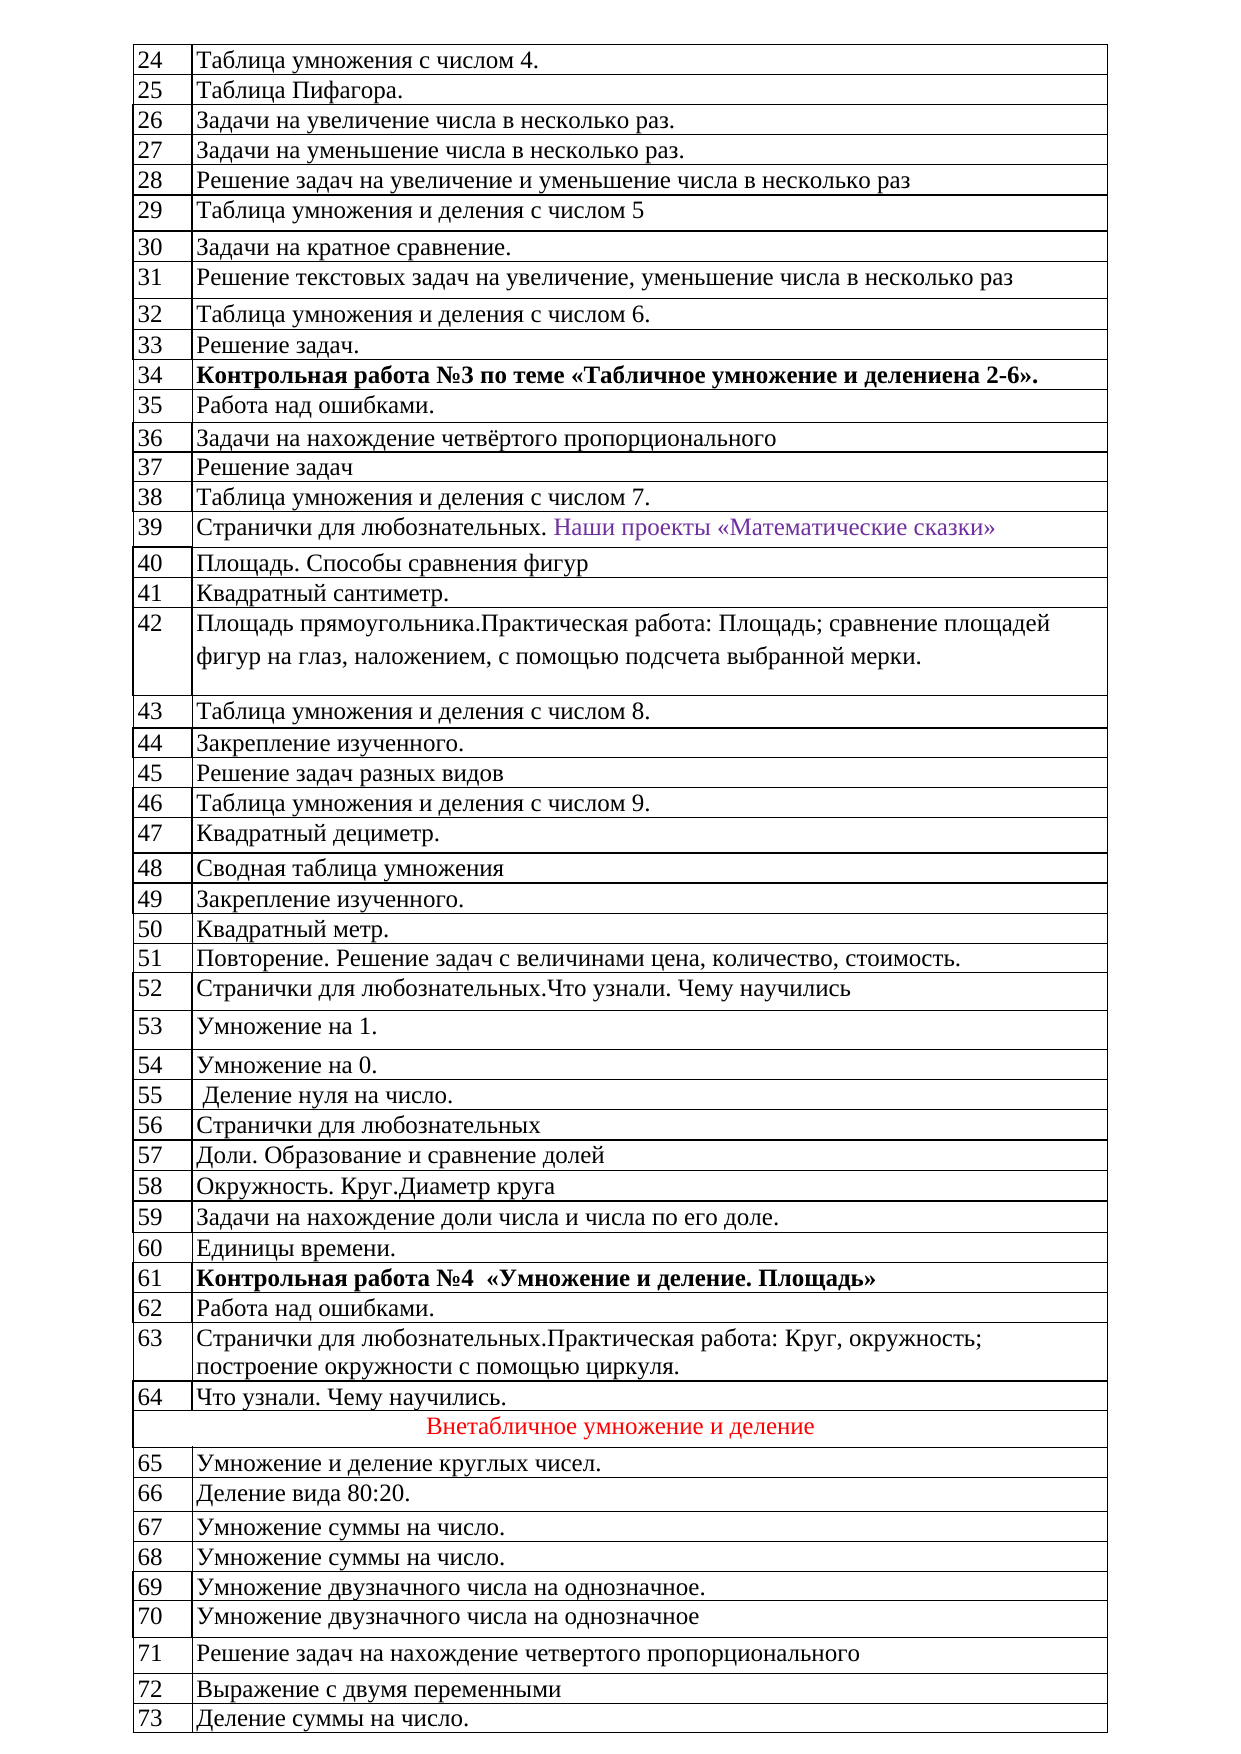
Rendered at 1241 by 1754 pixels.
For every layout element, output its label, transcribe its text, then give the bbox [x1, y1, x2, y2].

table_cell Умножение двузначного числа на однозначное [193, 1601, 1107, 1637]
table_cell 72 [134, 1674, 192, 1702]
table_cell Задачи на увеличение числа в несколько раз. [193, 105, 1107, 134]
table_cell 46 [134, 788, 191, 817]
table_cell Повторение. Решение задач с величинами цена, количество, стоимость. [193, 944, 1107, 972]
table_cell Задачи на уменьшение числа в несколько раз. [193, 135, 1107, 164]
table_cell Странички для любознательных. Наши проекты «Математические сказки» [193, 512, 1107, 546]
table_cell 59 [134, 1202, 191, 1232]
table_cell 31 [134, 262, 191, 298]
table_cell 63 [134, 1323, 192, 1380]
table_cell 42 [134, 608, 191, 695]
table_cell 62 [134, 1293, 191, 1322]
table_cell Решение задач [193, 453, 1107, 481]
table_cell Умножение на 0. [193, 1050, 1107, 1079]
table_cell Работа над ошибками. [193, 1293, 1107, 1322]
table_cell Квадратный сантиметр. [193, 578, 1107, 607]
table_cell Таблица умножения и деления с числом 5 [193, 196, 1107, 230]
table_cell Окружность. Круг.Диаметр круга [193, 1171, 1107, 1200]
table_cell Умножение суммы на число. [193, 1512, 1107, 1541]
table_cell Площадь. Способы сравнения фигур [193, 548, 1107, 577]
table_cell Квадратный дециметр. [193, 818, 1107, 852]
table_cell 25 [134, 75, 191, 104]
table_cell 29 [134, 196, 191, 230]
table_cell 43 [134, 696, 192, 727]
table_cell 67 [134, 1512, 192, 1541]
table_cell 45 [134, 758, 192, 787]
table_cell 55 [134, 1080, 191, 1108]
table_cell Странички для любознательных [193, 1110, 1107, 1139]
table_cell Таблица умножения и деления с числом 6. [193, 299, 1107, 329]
table_cell 38 [134, 482, 191, 511]
table_cell Умножение и деление круглых чисел. [193, 1448, 1107, 1477]
table_cell 28 [134, 165, 191, 194]
table_cell Контрольная работа №3 по теме «Табличное умножение и делениена 2-6». [193, 360, 1107, 389]
table_cell 73 [134, 1704, 192, 1732]
table_cell 53 [134, 1011, 191, 1048]
table_cell 44 [134, 729, 191, 757]
table_cell Контрольная работа №4 «Умножение и деление. Площадь» [193, 1263, 1107, 1292]
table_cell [193, 1704, 1107, 1732]
table_cell Работа над ошибками. [193, 390, 1107, 422]
table_cell 70 [134, 1601, 191, 1637]
table_cell 39 [134, 512, 192, 546]
table_cell Закрепление изученного. [193, 729, 1107, 757]
table_cell Умножение на 1. [193, 1011, 1107, 1048]
table_cell 68 [134, 1542, 192, 1571]
table_cell 51 [134, 944, 192, 972]
table_cell 49 [134, 884, 191, 913]
table_cell 33 [134, 330, 191, 359]
table_cell Странички для любознательных.Что узнали. Чему научились [193, 973, 1107, 1010]
table_cell Выражение с двумя переменными [193, 1674, 1107, 1702]
table_cell 69 [134, 1572, 191, 1600]
table_cell Решение задач на нахождение четвертого пропорционального [193, 1638, 1107, 1673]
table_cell 30 [134, 232, 191, 261]
table_cell 48 [134, 854, 191, 882]
table_cell Странички для любознательных.Практическая работа: Круг, окружность; построение окружности с помощью циркуля. [193, 1323, 1107, 1380]
table_cell Сводная таблица умножения [193, 854, 1107, 882]
table_cell 47 [134, 818, 191, 852]
table_cell 36 [134, 423, 191, 451]
table_cell 56 [134, 1110, 191, 1139]
table_cell Таблица умножения и деления с числом 8. [193, 696, 1107, 727]
table_cell Доли. Образование и сравнение долей [193, 1141, 1107, 1170]
table_cell Задачи на нахождение доли числа и числа по его доле. [193, 1202, 1107, 1232]
table_cell 27 [134, 135, 191, 164]
table_cell Задачи на нахождение четвёртого пропорционального [193, 423, 1107, 451]
table_cell Задачи на кратное сравнение. [193, 232, 1107, 261]
table_cell Внетабличное умножение и деление [134, 1411, 1107, 1446]
table_cell 57 [134, 1141, 191, 1170]
table_cell 35 [134, 390, 192, 422]
table_cell 34 [134, 360, 192, 389]
table_cell 26 [134, 105, 191, 134]
table_cell 41 [134, 578, 191, 607]
table_cell Что узнали. Чему научились. [193, 1382, 1107, 1410]
table_cell 54 [134, 1050, 191, 1079]
table_cell Деление вида 80:20. [193, 1478, 1107, 1511]
table_cell 71 [134, 1638, 192, 1673]
table_cell Квадратный метр. [193, 914, 1107, 942]
table_cell Таблица умножения и деления с числом 7. [193, 482, 1107, 511]
table_cell Умножение двузначного числа на однозначное. [193, 1572, 1107, 1600]
table_cell 24 [134, 45, 191, 74]
table_cell 32 [134, 299, 191, 329]
table_cell Умножение суммы на число. [193, 1542, 1107, 1571]
table_cell Таблица умножения с числом 4. [193, 45, 1107, 74]
table_cell 50 [134, 914, 192, 942]
table_cell 52 [134, 973, 191, 1010]
table_cell Закрепление изученного. [193, 884, 1107, 913]
table_cell 66 [134, 1478, 192, 1511]
table_cell 64 [134, 1382, 191, 1410]
table_cell 65 [134, 1448, 192, 1477]
table_cell 61 [134, 1263, 191, 1292]
table_cell Решение задач. [193, 330, 1107, 359]
table_cell Таблица умножения и деления с числом 9. [193, 788, 1107, 817]
table_cell Таблица Пифагора. [193, 75, 1107, 104]
table_cell 40 [134, 548, 191, 577]
table_cell 37 [134, 453, 191, 481]
table_cell 58 [134, 1171, 191, 1200]
table_cell Решение текстовых задач на увеличение, уменьшение числа в несколько раз [193, 262, 1107, 298]
table_cell Единицы времени. [193, 1233, 1107, 1262]
table_cell Решение задач на увеличение и уменьшение числа в несколько раз [193, 165, 1107, 194]
table_cell Решение задач разных видов [193, 758, 1107, 787]
table_cell 60 [134, 1233, 192, 1262]
table_cell Площадь прямоугольника.Практическая работа: Площадь; сравнение площадей фигур на глаз, наложением, с помощью подсчета выбранной мерки. [193, 608, 1107, 695]
table_cell Деление нуля на число. [193, 1080, 1107, 1108]
